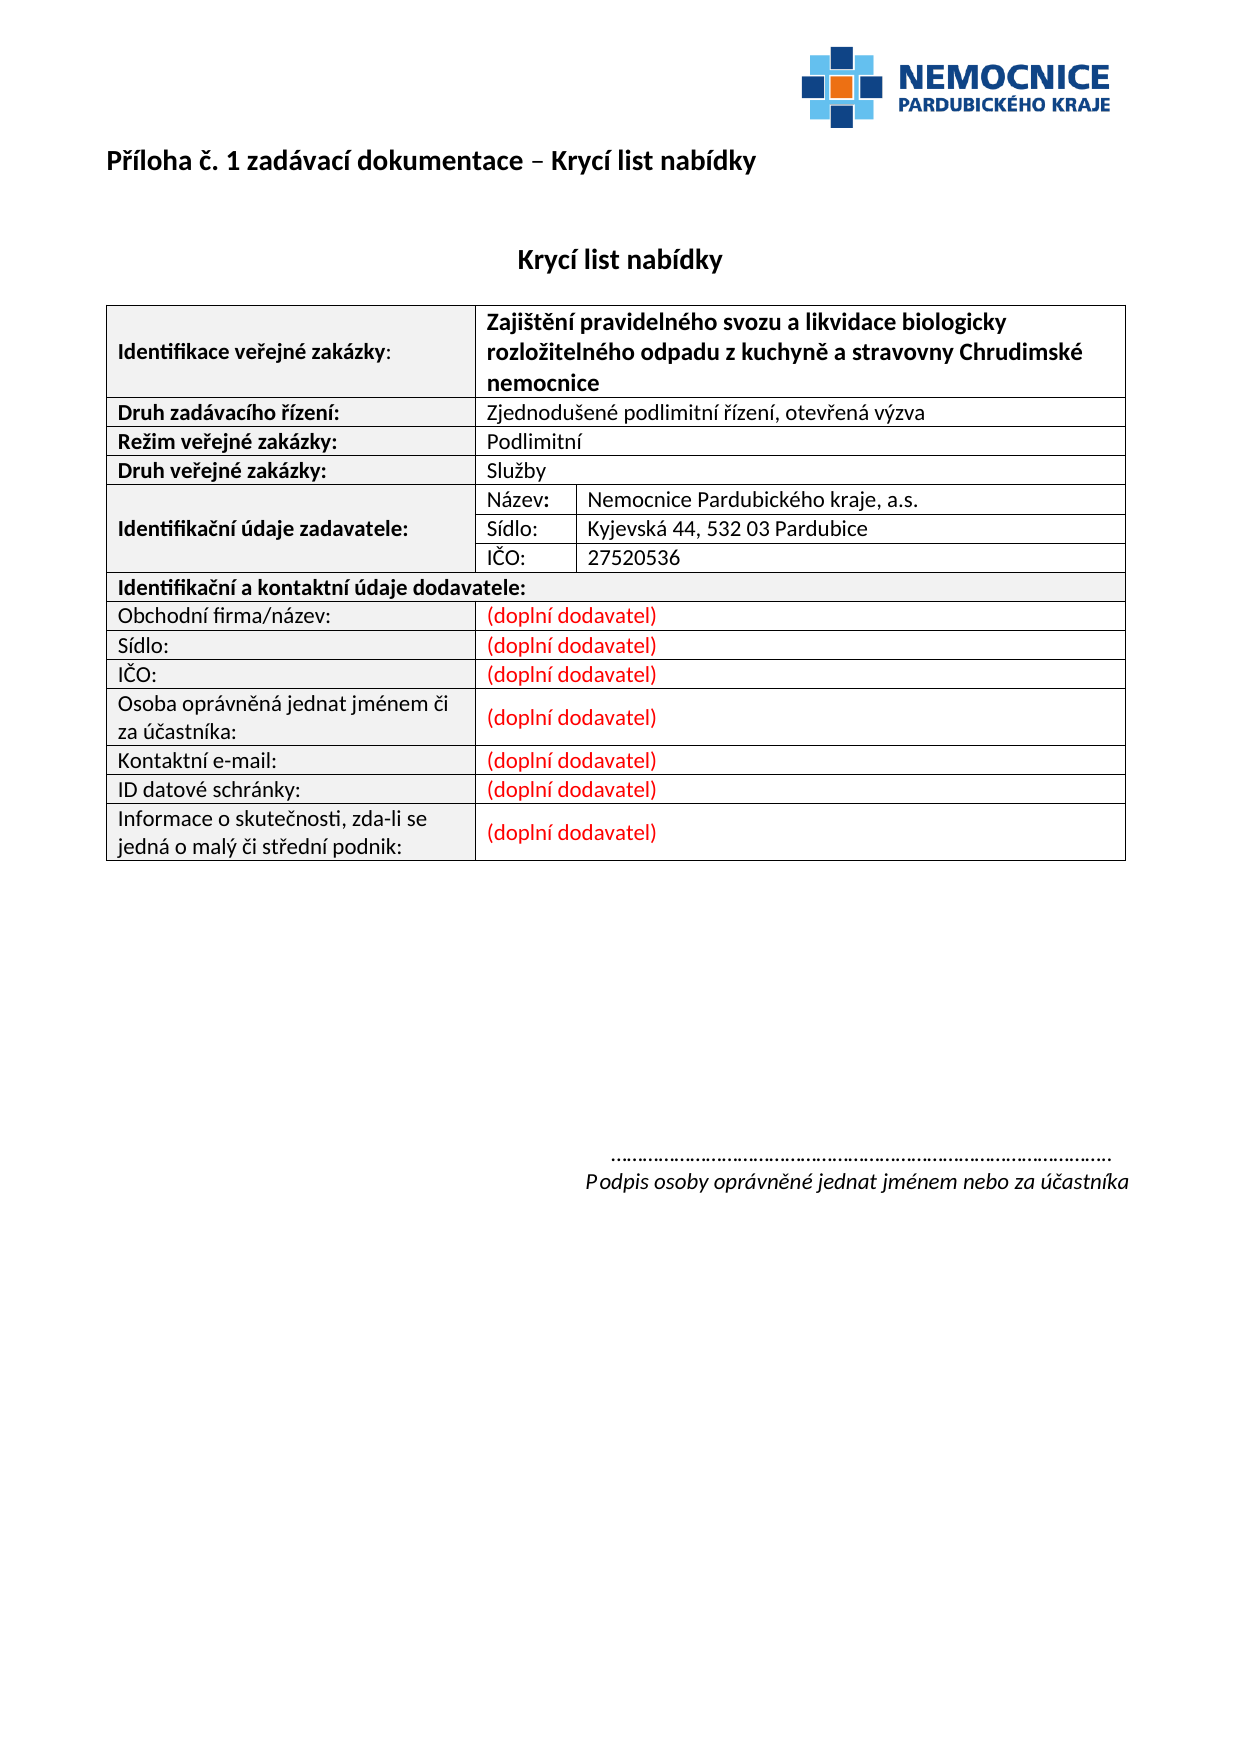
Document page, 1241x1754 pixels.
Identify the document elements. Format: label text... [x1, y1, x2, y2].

table_cell Podlimitní [476, 427, 1125, 455]
table_cell Název: [476, 485, 576, 513]
table_cell (doplní dodavatel) [476, 602, 1125, 630]
table_cell Sídlo: [476, 515, 576, 542]
table_cell IČO: [476, 544, 576, 572]
picture [800, 46, 1110, 129]
table_cell (doplní dodavatel) [476, 660, 1125, 688]
table_cell Druh zadávacího řízení: [107, 398, 475, 426]
text Krycí list nabídky [106, 241, 1134, 277]
table_cell Druh veřejné zakázky: [107, 456, 475, 484]
table_cell Identifikační a kontaktní údaje dodavatele: [107, 573, 1125, 601]
table_cell (doplní dodavatel) [476, 804, 1125, 860]
table_cell (doplní dodavatel) [476, 689, 1125, 745]
table_cell 27520536 [577, 544, 1125, 572]
table_cell Obchodní firma/název: [107, 602, 475, 630]
text Podpis osoby oprávněné jednat jménem nebo za účastníka [106, 1167, 1134, 1195]
table_cell (doplní dodavatel) [476, 746, 1125, 774]
table_header Identifikace veřejné zakázky: [107, 306, 475, 397]
table_cell Služby [476, 456, 1125, 484]
table_cell Sídlo: [107, 631, 475, 659]
table_cell Identifikační údaje zadavatele: [107, 485, 475, 572]
text Příloha č. 1 zadávací dokumentace – Krycí list nabídky [106, 142, 1134, 177]
text ………………………………………………………………………………….. [106, 1139, 1134, 1167]
table_cell IČO: [107, 660, 475, 688]
table_cell Zjednodušené podlimitní řízení, otevřená výzva [476, 398, 1125, 426]
table_cell ID datové schránky: [107, 775, 475, 803]
table_cell (doplní dodavatel) [476, 631, 1125, 659]
table_cell (doplní dodavatel) [476, 775, 1125, 803]
table_cell Kyjevská 44, 532 03 Pardubice [577, 515, 1125, 542]
table_cell Informace o skutečnosti, zda-li se jedná o malý či střední podnik: [107, 804, 475, 860]
table_cell Nemocnice Pardubického kraje, a.s. [577, 485, 1125, 513]
table_header Zajištění pravidelného svozu a likvidace biologicky rozložitelného odpadu z kuchyně a stravovny Chrudimské nemocnice [476, 306, 1125, 397]
table_cell Režim veřejné zakázky: [107, 427, 475, 455]
table_cell Osoba oprávněná jednat jménem či za účastníka: [107, 689, 475, 745]
table_cell Kontaktní e-mail: [107, 746, 475, 774]
